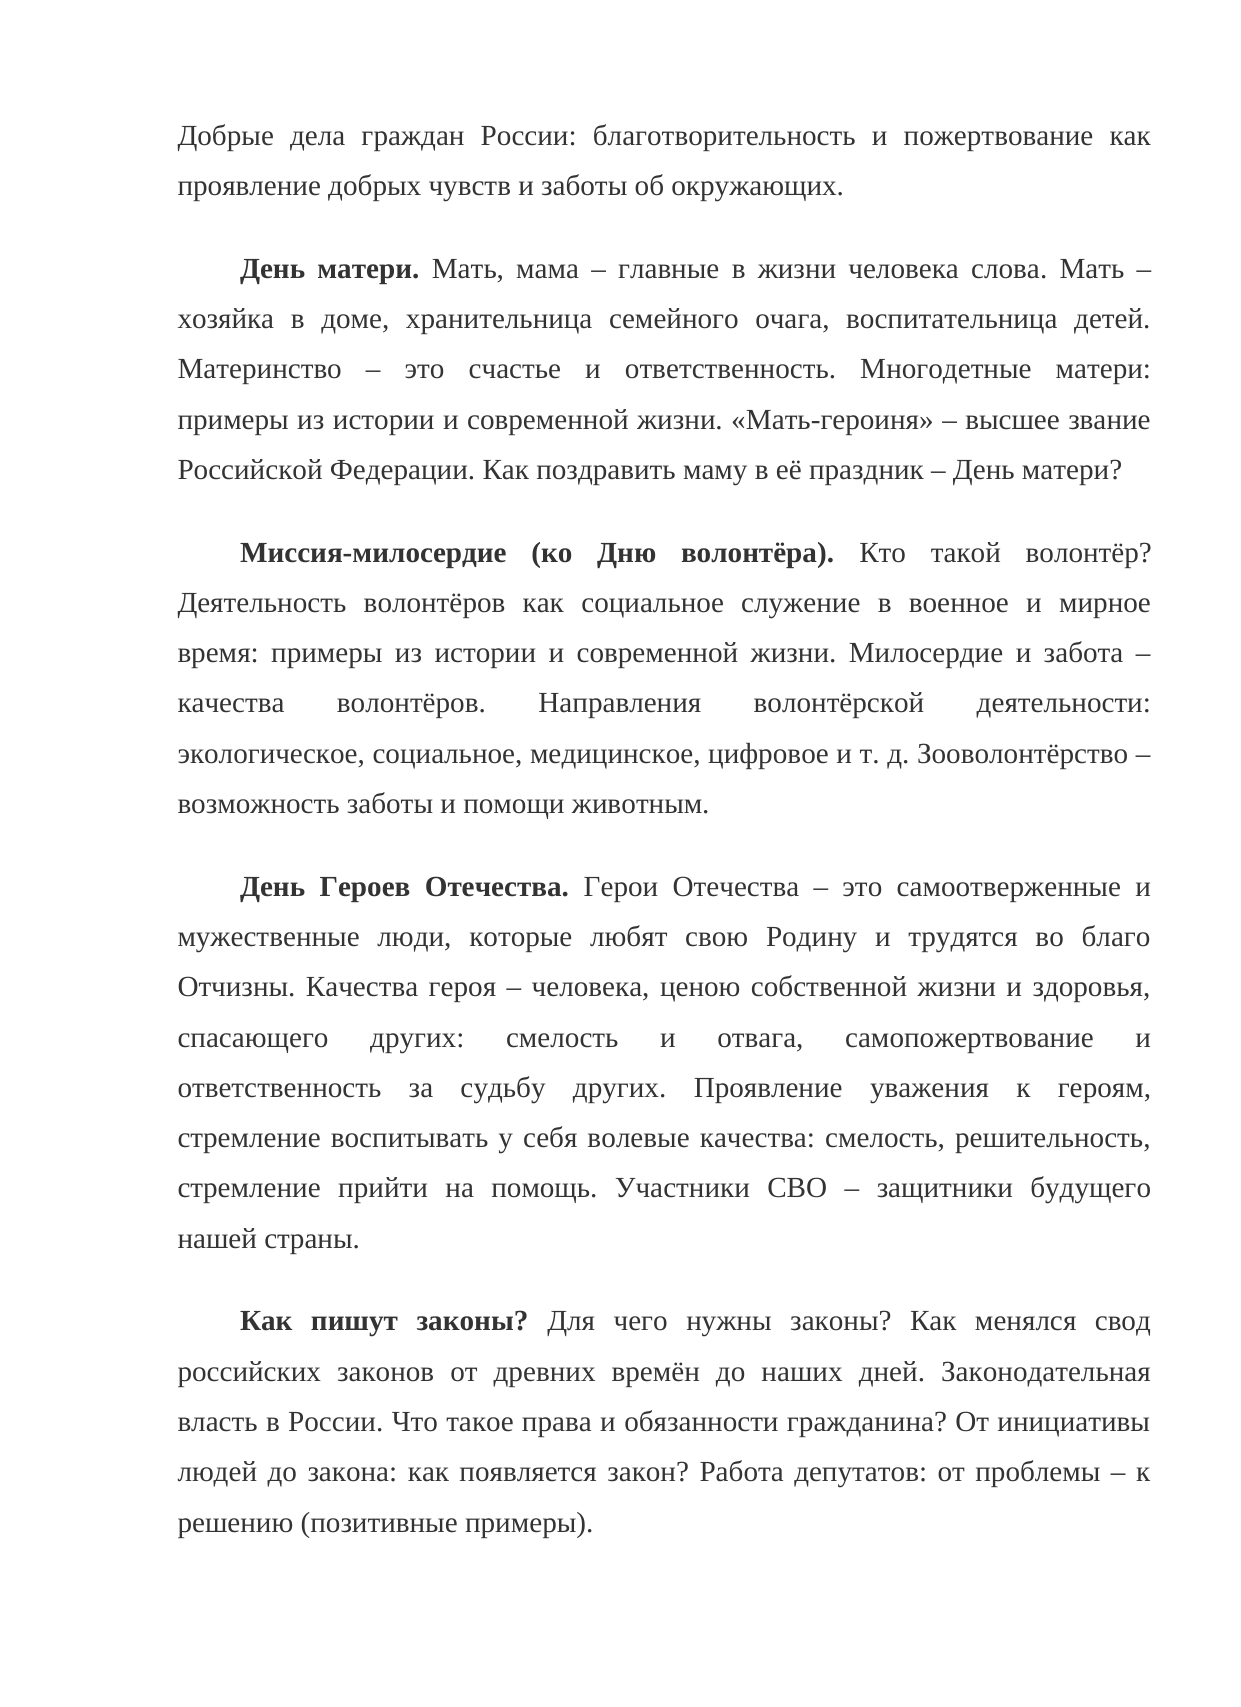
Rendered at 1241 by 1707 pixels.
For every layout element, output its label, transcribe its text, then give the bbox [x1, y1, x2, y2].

text День Героев Отечества. Герои Отечества – это самоотверженные и мужественные люди, которые любят свою Родину и трудятся во благо Отчизны. Качества героя – человека, ценою собственной жизни и здоровья, спасающего других: смелость и отвага, самопожертвование и ответственность за судьбу других. Проявление уважения к героям, стремление воспитывать у себя волевые качества: смелость, решительность, стремление прийти на помощь. Участники СВО – защитники будущего нашей страны. [177, 869, 1152, 1254]
text Миссия-милосердие (ко Дню волонтёра). Кто такой волонтёр? Деятельность волонтёров как социальное служение в военное и мирное время: примеры из истории и современной жизни. Милосердие и забота – качества волонтёров. Направления волонтёрской деятельности: экологическое, социальное, медицинское, цифровое и т. д. Зооволонтёрство – возможность заботы и помощи животным. [177, 535, 1152, 820]
text День матери. Мать, мама – главные в жизни человека слова. Мать – хозяйка в доме, хранительница семейного очага, воспитательница детей. Материнство – это счастье и ответственность. Многодетные матери: примеры из истории и современной жизни. «Мать-героиня» – высшее звание Российской Федерации. Как поздравить маму в её праздник – День матери? [177, 251, 1152, 486]
text Как пишут законы? Для чего нужны законы? Как менялся свод российских законов от древних времён до наших дней. Законодательная власть в России. Что такое права и обязанности гражданина? От инициативы людей до закона: как появляется закон? Работа депутатов: от проблемы – к решению (позитивные примеры). [177, 1303, 1152, 1538]
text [177, 118, 1152, 202]
